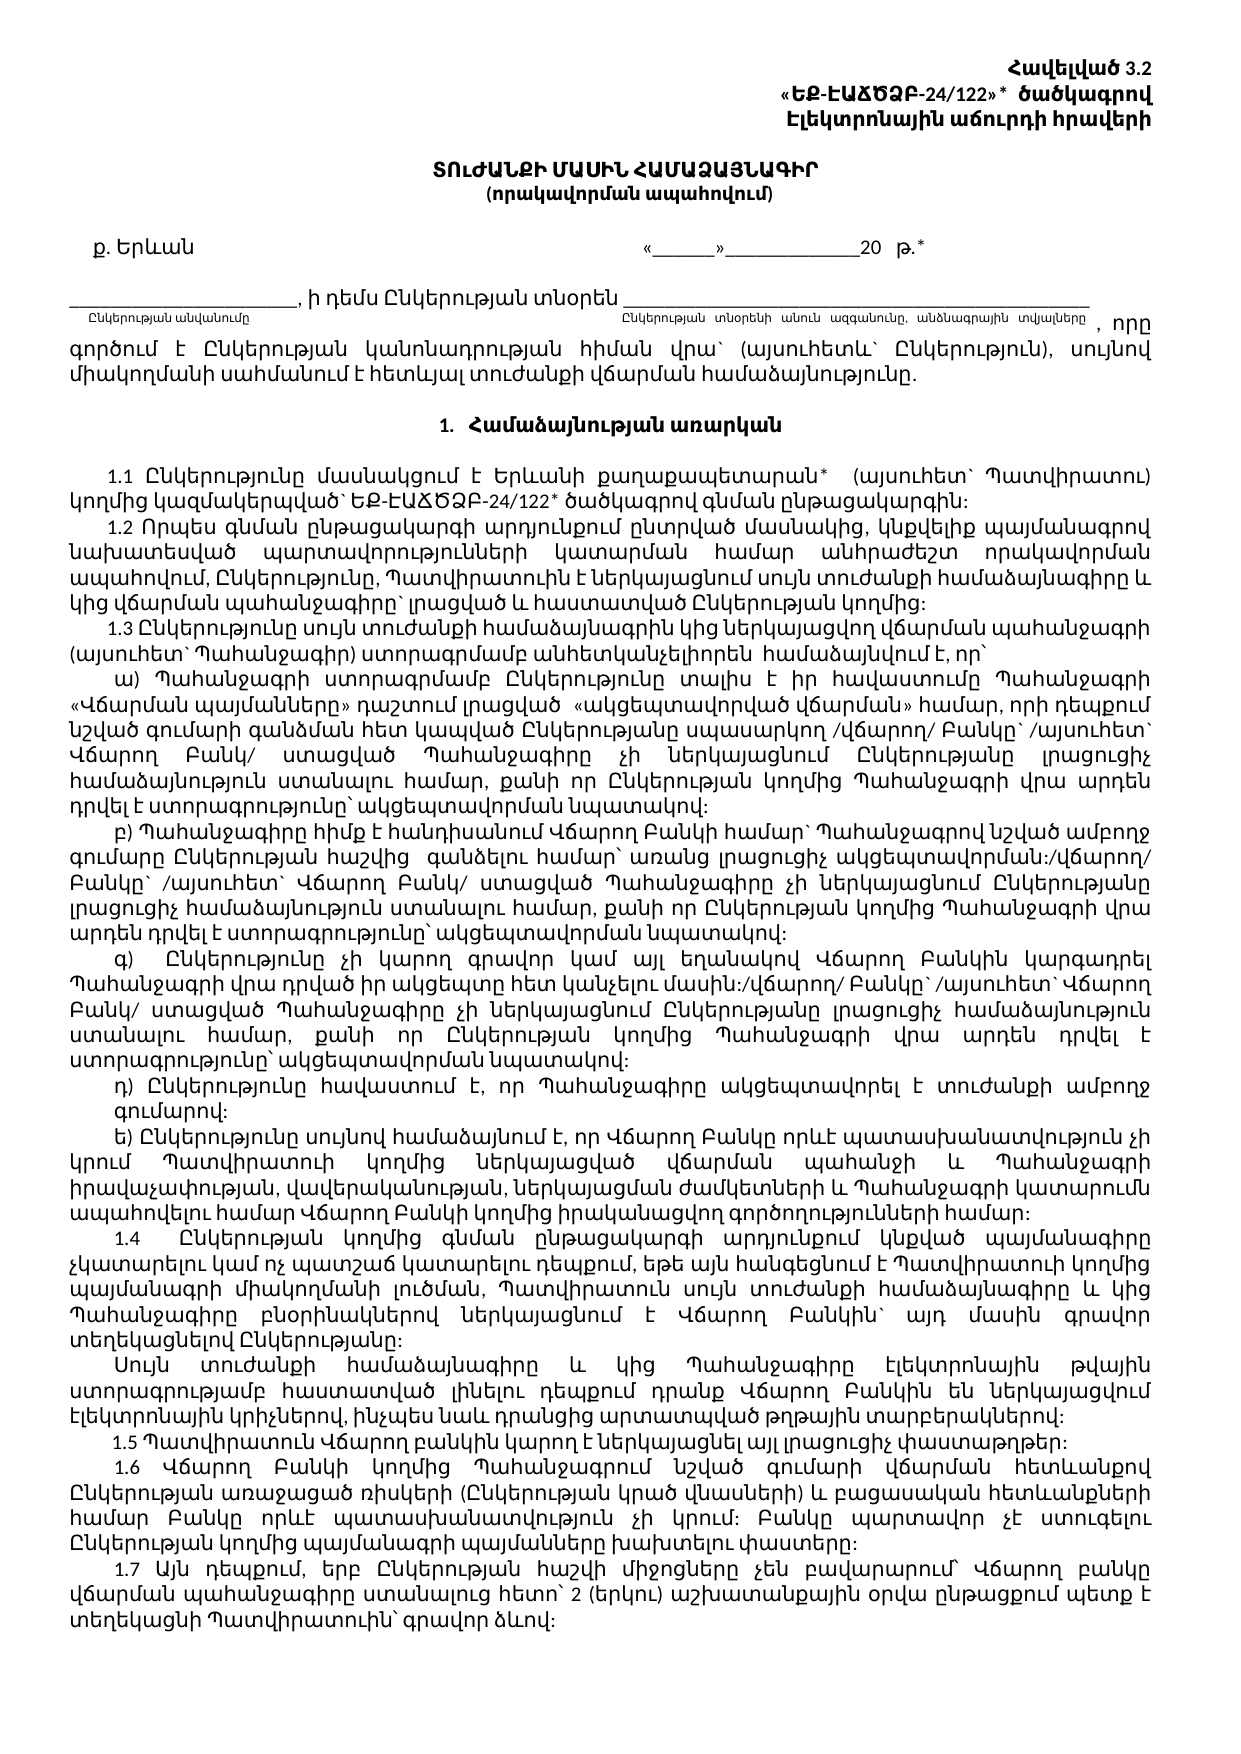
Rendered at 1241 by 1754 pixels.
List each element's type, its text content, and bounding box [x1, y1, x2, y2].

text Ընկերության անվանումը Ընկերության տնօրենի անուն ազգանունը, անձնագրային տվյալները , որը գործում է Ընկերության կանոնադրության հիման վրա` (այսուհետև` Ընկերություն), սույնով միակողմանի սահմանում է հետևյալ տուժանքի վճարման համաձայնությունը. [69, 311, 1152, 387]
text 1.6 Վճարող Բանկի կողմից Պահանջագրում նշված գումարի վճարման հետևանքով Ընկերության առաջացած ռիսկերի (Ընկերության կրած վնասների) և բացասական հետևանքների համար Բանկը որևէ պատասխանատվություն չի կրում: Բանկը պարտավոր չէ ստուգելու Ընկերության կողմից պայմանագրի պայմանները խախտելու փաստերը: [69, 1454, 1152, 1556]
text 1.1 Ընկերությունը մասնակցում է Երևանի քաղաքապետարան* (այսուհետ` Պատվիրատու) կողմից կազմակերպված` ԵՔ-ԷԱՃԾՁԲ-24/122* ծածկագրով գնման ընթացակարգին: [69, 463, 1152, 514]
text «ԵՔ-ԷԱՃԾՁԲ-24/122»* ծածկագրով [69, 81, 1152, 106]
text 1.5 Պատվիրատուն Վճարող բանկին կարող է ներկայացնել այլ լրացուցիչ փաստաթղթեր: [69, 1429, 1152, 1454]
text ք. Երևան «______»_____________20 թ.* [69, 234, 1152, 260]
text գ) Ընկերությունը չի կարող գրավոր կամ այլ եղանակով Վճարող Բանկին կարգադրել Պահանջագրի վրա դրված իր ակցեպտը հետ կանչելու մասին:/վճարող/ Բանկը` /այսուհետ` Վճարող Բանկ/ ստացված Պահանջագիրը չի ներկայացնում Ընկերությանը լրացուցիչ համաձայնություն ստանալու համար, քանի որ Ընկերության կողմից Պահանջագրի վրա արդեն դրվել է ստորագրությունը՝ ակցեպտավորման նպատակով: [69, 946, 1152, 1073]
text ե) Ընկերությունը սույնով համաձայնում է, որ Վճարող Բանկը որևէ պատասխանատվություն չի կրում Պատվիրատուի կողմից ներկայացված վճարման պահանջի և Պահանջագրի իրավաչափության, վավերականության, ներկայացման ժամկետների և Պահանջագրի կատարումն ապահովելու համար Վճարող Բանկի կողմից իրականացվող գործողությունների համար: [69, 1124, 1152, 1226]
text 1.3 Ընկերությունը սույն տուժանքի համաձայնագրին կից ներկայացվող վճարման պահանջագրի (այսուհետ` Պահանջագիր) ստորագրմամբ անհետկանչելիորեն համաձայնվում է, որ՝ [69, 616, 1152, 666]
text 1. Համաձայնության առարկան [69, 412, 1152, 438]
text 1.4 Ընկերության կողմից գնման ընթացակարգի արդյունքում կնքված պայմանագիրը չկատարելու կամ ոչ պատշաճ կատարելու դեպքում, եթե այն հանգեցնում է Պատվիրատուի կողմից պայմանագրի միակողմանի լուծման, Պատվիրատուն սույն տուժանքի համաձայնագիրը և կից Պահանջագիրը բնօրինակներով ներկայացնում է Վճարող Բանկին` այդ մասին գրավոր տեղեկացնելով Ընկերությանը: [69, 1226, 1152, 1353]
text ա) Պահանջագրի ստորագրմամբ Ընկերությունը տալիս է իր հավաստումը Պահանջագրի «Վճարման պայմանները» դաշտում լրացված «ակցեպտավորված վճարման» համար, որի դեպքում նշված գումարի գանձման հետ կապված Ընկերությանը սպասարկող /վճարող/ Բանկը` /այսուհետ` Վճարող Բանկ/ ստացված Պահանջագիրը չի ներկայացնում Ընկերությանը լրացուցիչ համաձայնություն ստանալու համար, քանի որ Ընկերության կողմից Պահանջագրի վրա արդեն դրվել է ստորագրությունը՝ ակցեպտավորման նպատակով: [69, 666, 1152, 819]
text ՏՈւԺԱՆՔԻ ՄԱՍԻՆ ՀԱՄԱՁԱՅՆԱԳԻՐ [69, 157, 1152, 183]
text դ) Ընկերությունը հավաստում է, որ Պահանջագիրը ակցեպտավորել է տուժանքի ամբողջ գումարով: [113, 1073, 1152, 1124]
text Սույն տուժանքի համաձայնագիրը և կից Պահանջագիրը էլեկտրոնային թվային ստորագրությամբ հաստատված լինելու դեպքում դրանք Վճարող Բանկին են ներկայացվում էլեկտրոնային կրիչներով, ինչպես նաև դրանցից արտատպված թղթային տարբերակներով: [69, 1353, 1152, 1429]
text ______________________, ի դեմս Ընկերության տնօրեն _____________________________________________ [69, 285, 1152, 311]
text Հավելված 3.2 [69, 56, 1152, 81]
text (որակավորման ապահովում) [69, 183, 1152, 206]
text Էլեկտրոնային աճուրդի հրավերի [69, 106, 1152, 132]
text 1.2 Որպես գնման ընթացակարգի արդյունքում ընտրված մասնակից, կնքվելիք պայմանագրով նախատեսված պարտավորությունների կատարման համար անհրաժեշտ որակավորման ապահովում, Ընկերությունը, Պատվիրատուին է ներկայացնում սույն տուժանքի համաձայնագիրը և կից վճարման պահանջագիրը` լրացված և հաստատված Ընկերության կողմից: [69, 514, 1152, 616]
text 1.7 Այն դեպքում, երբ Ընկերության հաշվի միջոցները չեն բավարարում՝ Վճարող բանկը վճարման պահանջագիրը ստանալուց հետո՝ 2 (երկու) աշխատանքային օրվա ընթացքում պետք է տեղեկացնի Պատվիրատուին՝ գրավոր ձևով: [69, 1556, 1152, 1632]
text բ) Պահանջագիրը հիմք է հանդիսանում Վճարող Բանկի համար` Պահանջագրով նշված ամբողջ գումարը Ընկերության հաշվից գանձելու համար՝ առանց լրացուցիչ ակցեպտավորման:/վճարող/ Բանկը` /այսուհետ` Վճարող Բանկ/ ստացված Պահանջագիրը չի ներկայացնում Ընկերությանը լրացուցիչ համաձայնություն ստանալու համար, քանի որ Ընկերության կողմից Պահանջագրի վրա արդեն դրվել է ստորագրությունը՝ ակցեպտավորման նպատակով: [69, 819, 1152, 946]
